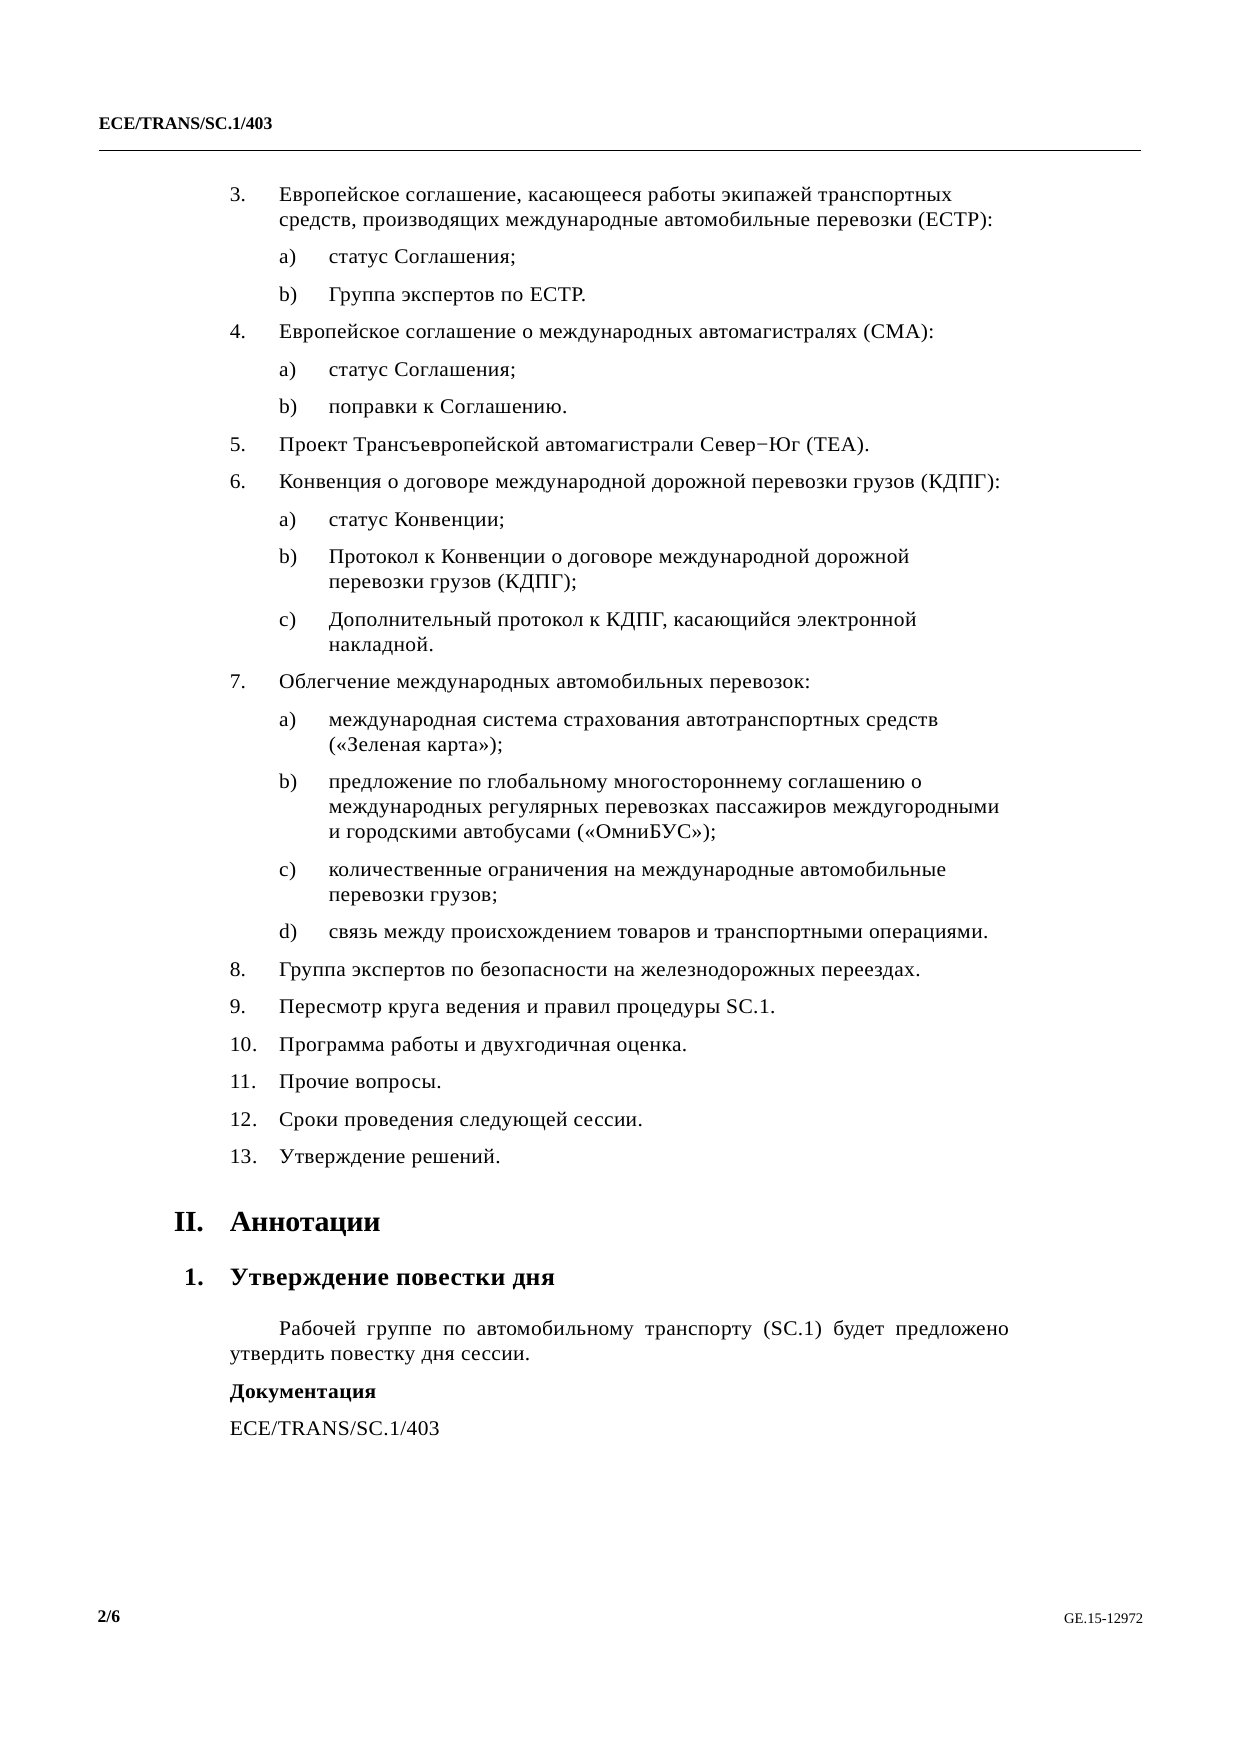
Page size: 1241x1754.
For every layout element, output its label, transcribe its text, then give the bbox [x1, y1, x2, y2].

text 6. Конвенция о договоре международной дорожной перевозки грузов (КДПГ): [229, 469, 1011, 494]
text 4. Европейское соглашение о международных автомагистралях (СМА): [229, 319, 1011, 344]
text 11. Прочие вопросы. [229, 1069, 1011, 1094]
text 1. Утверждение повестки дня [97, 1263, 1011, 1291]
text а) статус Соглашения; [229, 356, 1011, 381]
text с) количественные ограничения на международные автомобильные перевозки грузов; [229, 856, 1011, 906]
text Рабочей группе по автомобильному транспорту (SC.1) будет предложено утвердить повестку дня сессии. [229, 1316, 1011, 1366]
text 3. Европейское соглашение, касающееся работы экипажей транспортных средств, производящих международные автомобильные перевозки (ЕСТР): [229, 181, 1011, 231]
text 8. Группа экспертов по безопасности на железнодорожных переездах. [229, 956, 1011, 981]
text а) статус Соглашения; [229, 244, 1011, 269]
text b) предложение по глобальному многостороннему соглашению о международных регулярных перевозках пассажиров междугородными и городскими автобусами («ОмниБУС»); [229, 769, 1011, 844]
text 5. Проект Трансъевропейской автомагистрали Север−Юг (ТЕА). [229, 431, 1011, 456]
text 9. Пересмотр круга ведения и правил процедуры SC.1. [229, 994, 1011, 1019]
text а) статус Конвенции; [229, 506, 1011, 531]
text 12. Сроки проведения следующей сессии. [229, 1106, 1011, 1131]
text 7. Облегчение международных автомобильных перевозок: [229, 669, 1011, 694]
text Документация [229, 1378, 1011, 1403]
text 13. Утверждение решений. [229, 1144, 1011, 1169]
text c) Дополнительный протокол к КДПГ, касающийся электронной накладной. [229, 606, 1011, 656]
text b) поправки к Соглашению. [229, 394, 1011, 419]
text b) Группа экспертов по ЕСТР. [229, 281, 1011, 306]
text b) Протокол к Конвенции о договоре международной дорожной перевозки грузов (КДПГ); [229, 544, 1011, 594]
text II. Аннотации [97, 1206, 1011, 1238]
text d) связь между происхождением товаров и транспортными операциями. [229, 919, 1011, 944]
text ECE/TRANS/SC.1/403 [229, 1416, 1011, 1441]
text 10. Программа работы и двухгодичная оценка. [229, 1031, 1011, 1056]
text а) международная система страхования автотранспортных средств («Зеленая карта»); [229, 706, 1011, 756]
